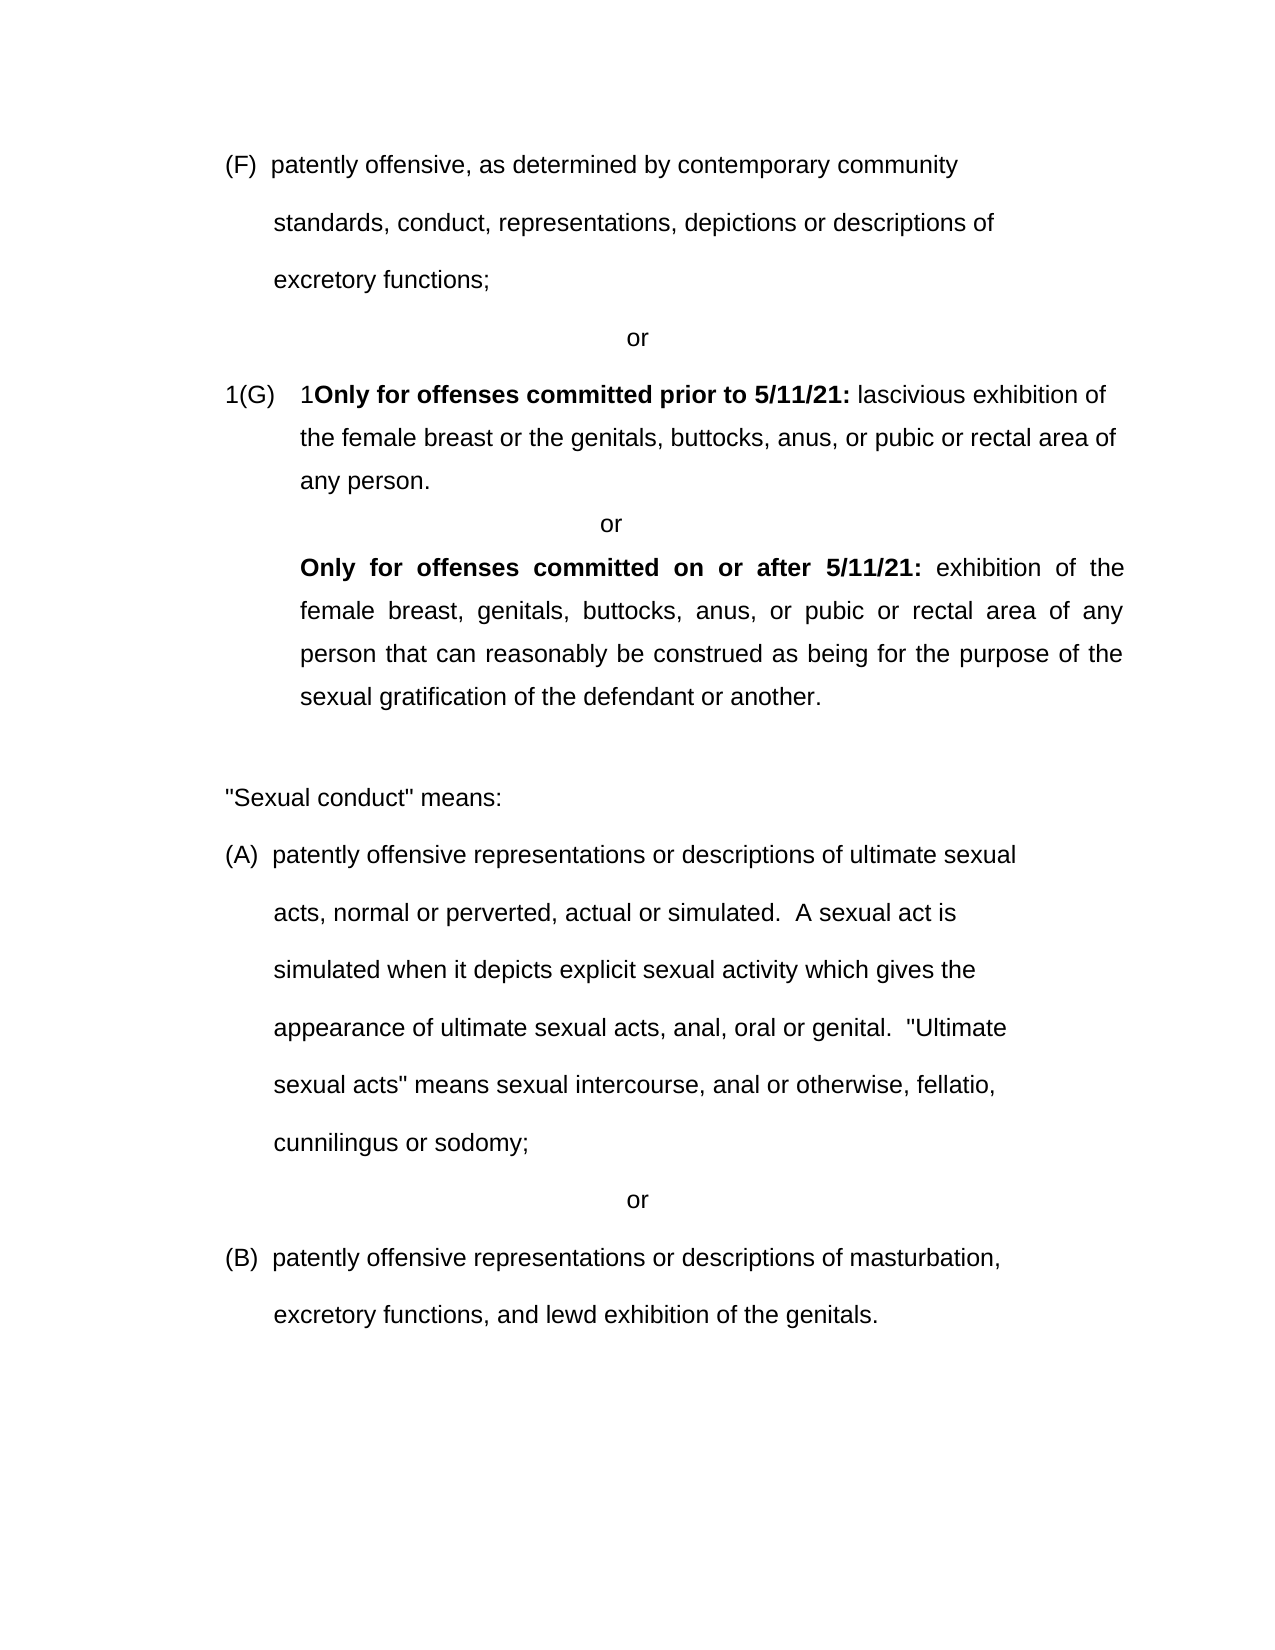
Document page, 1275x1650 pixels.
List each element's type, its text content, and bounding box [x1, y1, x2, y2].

text or [150, 509, 1125, 538]
text excretory functions; [150, 265, 1125, 294]
text (A) patently offensive representations or descriptions of ultimate sexual [150, 840, 1125, 869]
text or [150, 1185, 1125, 1214]
text sexual acts" means sexual intercourse, anal or otherwise, fellatio, [150, 1070, 1125, 1099]
text excretory functions, and lewd exhibition of the genitals. [150, 1300, 1125, 1329]
text standards, conduct, representations, depictions or descriptions of [150, 207, 1125, 236]
text cunnilingus or sodomy; [150, 1127, 1125, 1156]
text or [150, 322, 1125, 351]
text (F) patently offensive, as determined by contemporary community [150, 150, 1125, 179]
text (B) patently offensive representations or descriptions of masturbation, [150, 1242, 1125, 1271]
text simulated when it depicts explicit sexual activity which gives the [150, 955, 1125, 984]
text acts, normal or perverted, actual or simulated. A sexual act is [150, 897, 1125, 926]
text (G) Only for offenses committed prior to 5/11/21: lascivious exhibition of the female breast or the genitals, buttocks, anus, or pubic or rectal area of any person. [225, 380, 1125, 495]
text Only for offenses committed on or after 5/11/21: exhibition of the female breast, genitals, buttocks, anus, or pubic or rectal area of any person that can reasonably be construed as being for the purpose of the sexual gratification of the defendant or another. [300, 552, 1125, 711]
text appearance of ultimate sexual acts, anal, oral or genital. "Ultimate [150, 1012, 1125, 1041]
text "Sexual conduct" means: [225, 782, 1125, 811]
